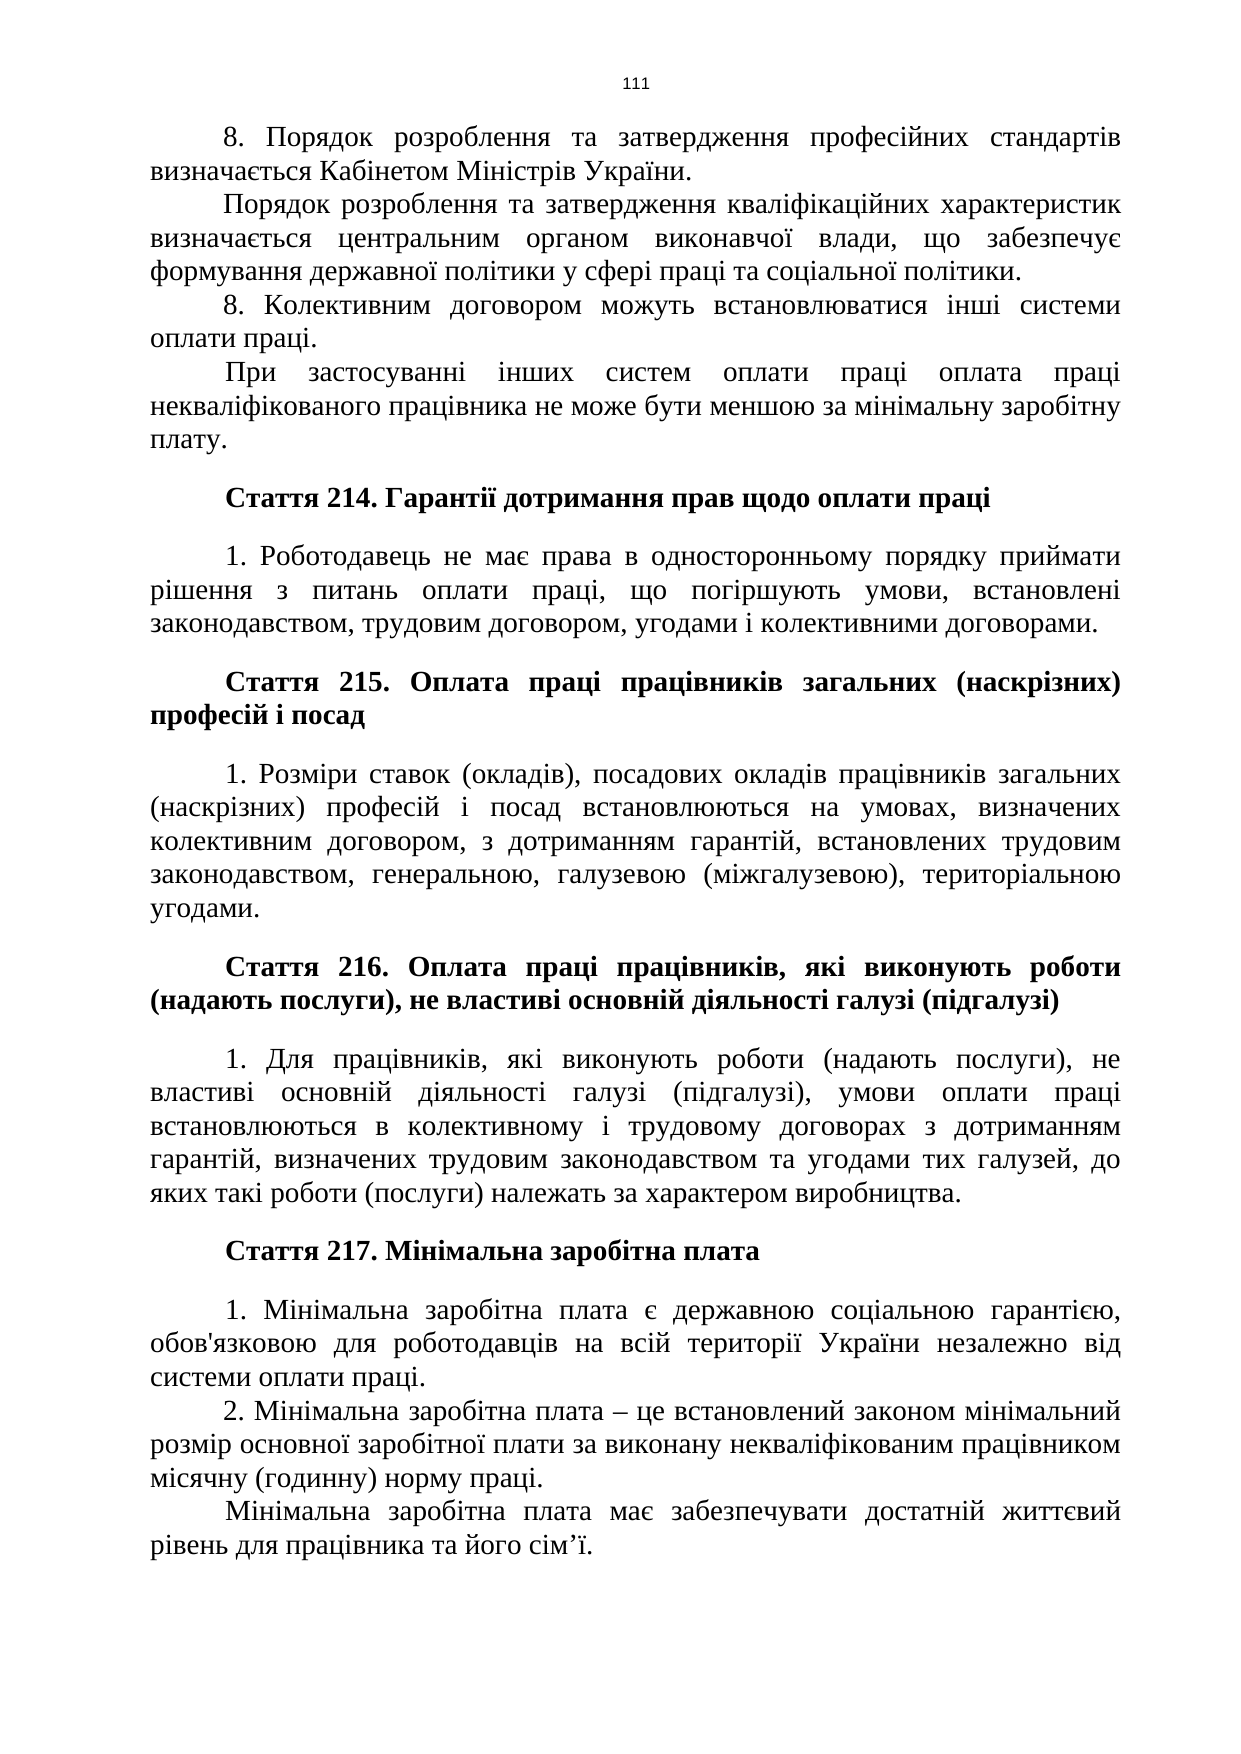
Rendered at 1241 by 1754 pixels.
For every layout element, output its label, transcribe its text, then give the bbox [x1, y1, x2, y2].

text 1. Розміри ставок (окладів), посадових окладів працівників загальних (наскрізних) професій і посад встановлюються на умовах, визначених колективним договором, з дотриманням гарантій, встановлених трудовим законодавством, генеральною, галузевою (міжгалузевою), територіальною угодами. [150, 756, 1122, 924]
text 8. Колективним договором можуть встановлюватися інші системи оплати праці. [150, 287, 1122, 354]
text При застосуванні інших систем оплати праці оплата праці некваліфікованого працівника не може бути меншою за мінімальну заробітну плату. [150, 354, 1122, 455]
text 8. Порядок розроблення та затвердження професійних стандартів визначається Кабінетом Міністрів України. [150, 119, 1122, 186]
text Стаття 215. Оплата праці працівників загальних (наскрізних) професій і посад [150, 664, 1122, 731]
text 1. Мінімальна заробітна плата є державною соціальною гарантією, обов'язковою для роботодавців на всій території України незалежно від системи оплати праці. [150, 1292, 1122, 1393]
text 1. Роботодавець не має права в односторонньому порядку приймати рішення з питань оплати праці, що погіршують умови, встановлені законодавством, трудовим договором, угодами і колективними договорами. [150, 538, 1122, 639]
text Стаття 216. Оплата праці працівників, які виконують роботи (надають послуги), не властиві основній діяльності галузі (підгалузі) [150, 949, 1122, 1016]
text Мінімальна заробітна плата має забезпечувати достатній життєвий рівень для працівника та його сім’ї. [150, 1493, 1122, 1560]
text 1. Для працівників, які виконують роботи (надають послуги), не властиві основній діяльності галузі (підгалузі), умови оплати праці встановлюються в колективному і трудовому договорах з дотриманням гарантій, визначених трудовим законодавством та угодами тих галузей, до яких такі роботи (послуги) належать за характером виробництва. [150, 1041, 1122, 1208]
text Стаття 214. Гарантії дотримання прав щодо оплати праці [150, 480, 1122, 513]
text Стаття 217. Мінімальна заробітна плата [150, 1233, 1122, 1267]
text 2. Мінімальна заробітна плата – це встановлений законом мінімальний розмір основної заробітної плати за виконану некваліфікованим працівником місячну (годинну) норму праці. [150, 1393, 1122, 1493]
text Порядок розроблення та затвердження кваліфікаційних характеристик визначається центральним органом виконавчої влади, що забезпечує формування державної політики у сфері праці та соціальної політики. [150, 186, 1122, 287]
